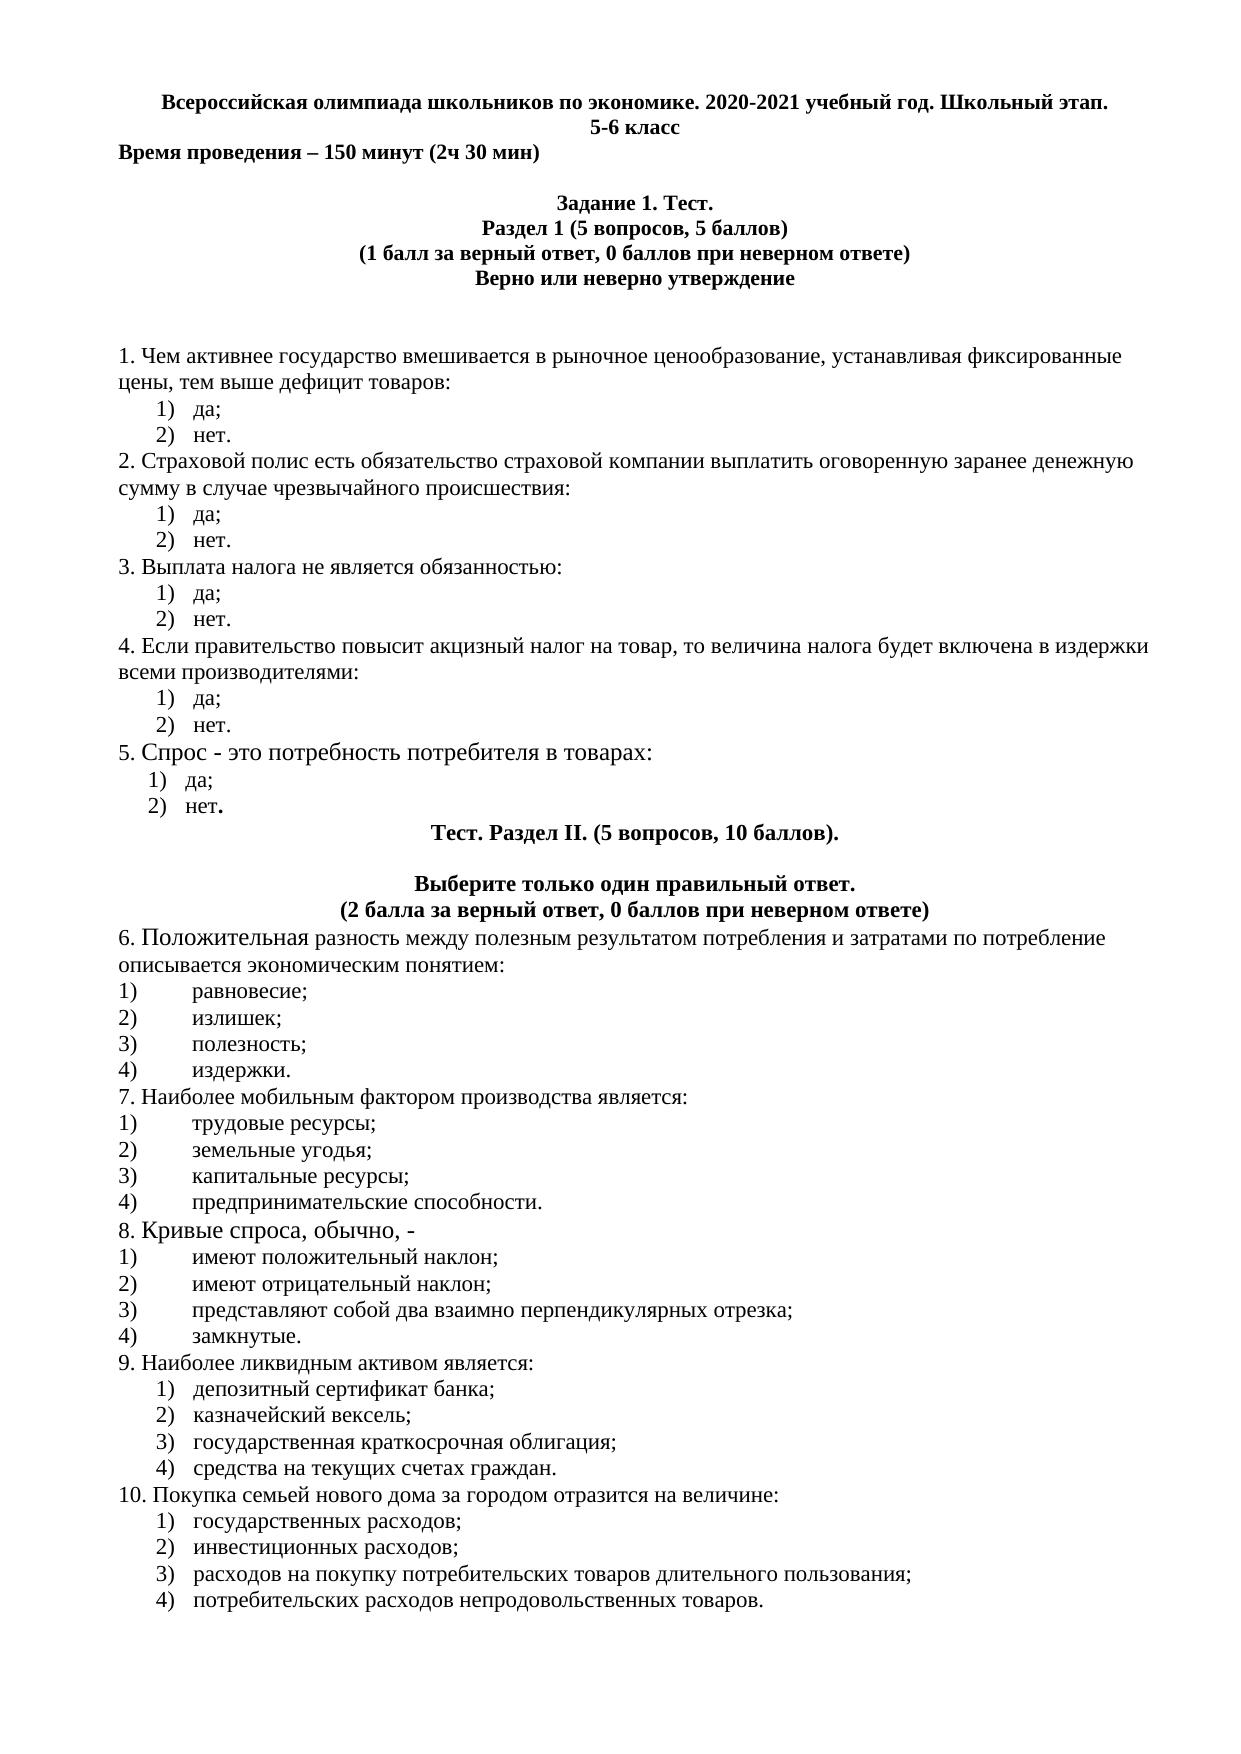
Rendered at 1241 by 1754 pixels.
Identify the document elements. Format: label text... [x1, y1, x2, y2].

text 5. Спрос - это потребность потребителя в товарах: [118, 737, 1152, 766]
text Выберите только один правильный ответ. [118, 870, 1152, 896]
text 8. Кривые спроса, обычно, - [118, 1215, 1152, 1243]
text 3) капитальные ресурсы; [118, 1162, 1152, 1188]
text 3) полезность; [118, 1030, 1152, 1057]
list да; [156, 500, 1152, 526]
text 3. Выплата налога не является обязанностью: [118, 553, 1152, 579]
list нет. [156, 711, 1152, 737]
text 4) замкнутые. [118, 1322, 1152, 1349]
text 9. Наиболее ликвидным активом является: [118, 1349, 1152, 1375]
list нет. [148, 792, 1152, 819]
text 1) трудовые ресурсы; [118, 1109, 1152, 1136]
text 2) земельные угодья; [118, 1136, 1152, 1162]
list нет. [156, 526, 1152, 553]
text 4. Если правительство повысит акцизный налог на товар, то величина налога будет включена в издержки всеми производителями: [118, 632, 1152, 684]
text Раздел 1 (5 вопросов, 5 баллов) [118, 215, 1152, 240]
text 7. Наиболее мобильным фактором производства является: [118, 1083, 1152, 1109]
text 2. Страховой полис есть обязательство страховой компании выплатить оговоренную заранее денежную сумму в случае чрезвычайного происшествия: [118, 447, 1152, 500]
text 6. Положительная разность между полезным результатом потребления и затратами по потребление описывается экономическим понятием: [118, 922, 1152, 977]
list средства на текущих счетах граждан. [156, 1454, 1152, 1481]
list инвестиционных расходов; [156, 1533, 1152, 1560]
text 4) предпринимательские способности. [118, 1188, 1152, 1215]
list государственных расходов; [156, 1507, 1152, 1533]
list да; [156, 684, 1152, 711]
text Время проведения – 150 минут (2ч 30 мин) [118, 139, 1152, 164]
list нет. [156, 605, 1152, 632]
text Тест. Раздел II. (5 вопросов, 10 баллов). [118, 819, 1152, 845]
list потребительских расходов непродовольственных товаров. [156, 1586, 1152, 1612]
list нет. [156, 421, 1152, 447]
text Всероссийская олимпиада школьников по экономике. 2020-2021 учебный год. Школьный этап. [118, 89, 1152, 114]
list да; [156, 394, 1152, 421]
text 4) издержки. [118, 1057, 1152, 1083]
text 2) излишек; [118, 1004, 1152, 1030]
text 2) имеют отрицательный наклон; [118, 1270, 1152, 1296]
text 1) имеют положительный наклон; [118, 1243, 1152, 1270]
list да; [156, 579, 1152, 605]
text 10. Покупка семьей нового дома за городом отразится на величине: [118, 1481, 1152, 1507]
text Верно или неверно утверждение [118, 265, 1152, 290]
list да; [148, 766, 1152, 792]
text 3) представляют собой два взаимно перпендикулярных отрезка; [118, 1296, 1152, 1322]
text 1. Чем активнее государство вмешивается в рыночное ценообразование, устанавливая фиксированные цены, тем выше дефицит товаров: [118, 342, 1152, 394]
list казначейский вексель; [156, 1402, 1152, 1428]
text (2 балла за верный ответ, 0 баллов при неверном ответе) [118, 896, 1152, 922]
list государственная краткосрочная облигация; [156, 1428, 1152, 1454]
list депозитный сертификат банка; [156, 1375, 1152, 1402]
text (1 балл за верный ответ, 0 баллов при неверном ответе) [118, 240, 1152, 265]
list расходов на покупку потребительских товаров длительного пользования; [156, 1560, 1152, 1586]
text 5-6 класс [118, 114, 1152, 139]
text 1) равновесие; [118, 977, 1152, 1004]
text Задание 1. Тест. [118, 189, 1152, 215]
